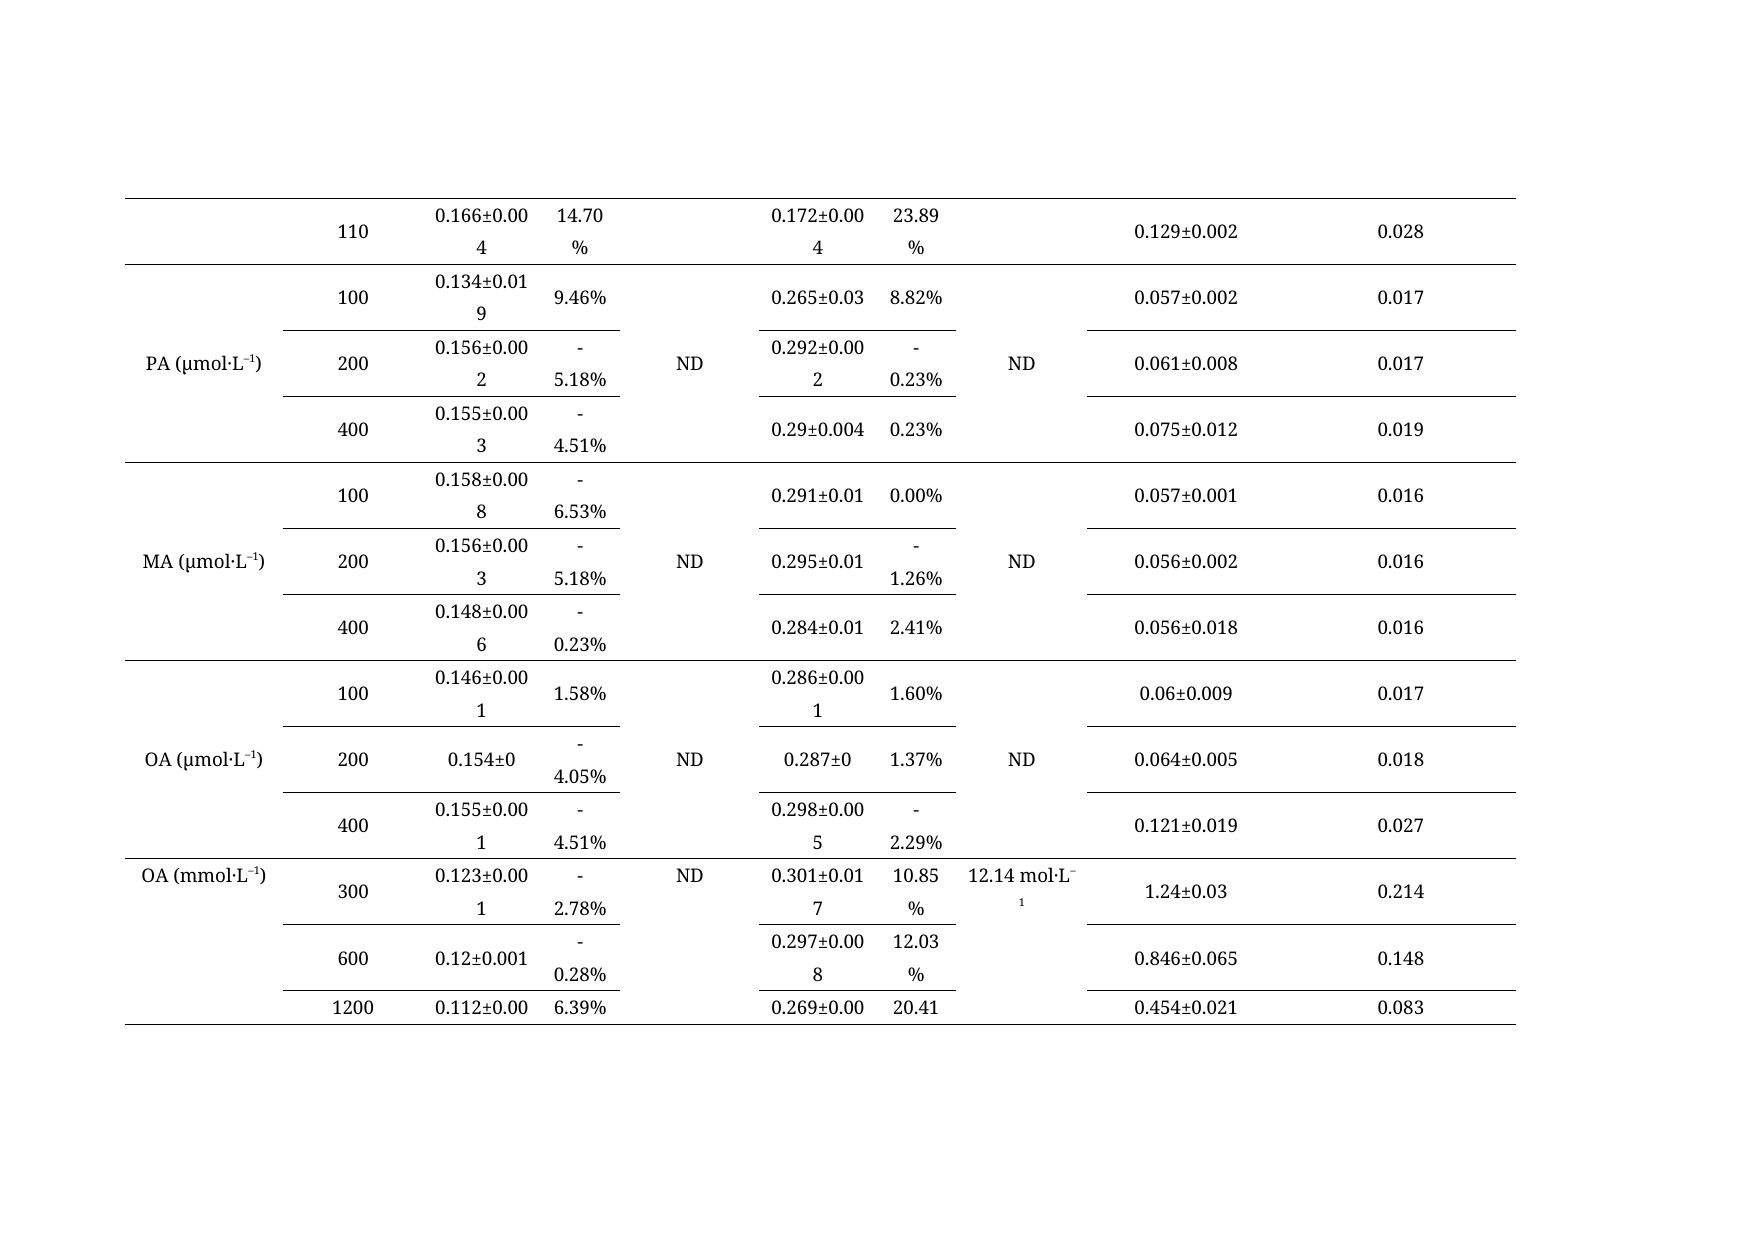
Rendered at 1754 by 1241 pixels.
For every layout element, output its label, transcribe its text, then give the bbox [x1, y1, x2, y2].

table_cell ND [620, 661, 759, 858]
table_cell 0.148 [1285, 925, 1516, 990]
table_cell 0.23% [876, 397, 956, 462]
table_cell 0.154±0 [423, 727, 539, 792]
table_cell 100 [283, 463, 423, 528]
table_cell 400 [283, 793, 423, 858]
table_cell 0.123±0.001 [423, 859, 539, 924]
table_cell 400 [283, 397, 423, 462]
table_cell 0.017 [1285, 265, 1516, 330]
table_cell -5.18% [540, 529, 620, 594]
table_cell 0.148±0.006 [423, 595, 539, 660]
table_cell 23.89% [876, 199, 956, 264]
table_cell 1.24±0.03 [1087, 859, 1285, 924]
table_cell 0.172±0.004 [759, 199, 876, 264]
table_cell 0.454±0.021 [1087, 991, 1285, 1024]
table_cell 0.846±0.065 [1087, 925, 1285, 990]
table_cell 100 [283, 265, 423, 330]
table_cell OA (μmol·L–1) [125, 661, 282, 858]
table_cell 1.58% [540, 661, 620, 726]
table_cell 20.41% [876, 991, 956, 1024]
table_cell ND [956, 463, 1087, 660]
table_cell 0.056±0.018 [1087, 595, 1285, 660]
table_cell 0.295±0.01 [759, 529, 876, 594]
table_cell -0.23% [876, 331, 956, 396]
table_cell 600 [283, 925, 423, 990]
table_cell 0.019 [1285, 397, 1516, 462]
table_cell 0.146±0.001 [423, 661, 539, 726]
table_cell -4.51% [540, 397, 620, 462]
table_cell ND [620, 463, 759, 660]
table_cell 6.39% [540, 991, 620, 1024]
table_cell -1.26% [876, 529, 956, 594]
table_cell 1200 [283, 991, 423, 1024]
table_cell 400 [283, 595, 423, 660]
table_cell ND [620, 265, 759, 462]
table_cell 8.82% [876, 265, 956, 330]
table_cell 0.016 [1285, 463, 1516, 528]
table_cell 0.057±0.001 [1087, 463, 1285, 528]
table_cell 0.297±0.008 [759, 925, 876, 990]
table_cell 0.298±0.005 [759, 793, 876, 858]
table_cell ND [956, 265, 1087, 462]
table_cell -0.28% [540, 925, 620, 990]
table_cell ND [620, 859, 759, 1024]
table_cell 0.083 [1285, 991, 1516, 1024]
table_cell 0.269±0.003 [759, 991, 876, 1024]
table_cell ND [956, 661, 1087, 858]
table_cell 100 [283, 661, 423, 726]
table_cell 0.265±0.03 [759, 265, 876, 330]
table_cell 0.027 [1285, 793, 1516, 858]
table_cell OA (mmol·L–1) [125, 859, 282, 1024]
table_cell 0.214 [1285, 859, 1516, 924]
table_cell 0.00% [876, 463, 956, 528]
table_cell 200 [283, 331, 423, 396]
table_cell 200 [283, 727, 423, 792]
table_cell 1.60% [876, 661, 956, 726]
table_cell 0.017 [1285, 661, 1516, 726]
table_cell 0.287±0 [759, 727, 876, 792]
table_cell 0.158±0.008 [423, 463, 539, 528]
table_cell 300 [283, 859, 423, 924]
table_cell PA (μmol·L–1) [125, 265, 282, 462]
table_cell 200 [283, 529, 423, 594]
table_cell 0.129±0.002 [1087, 199, 1285, 264]
table_cell 0.061±0.008 [1087, 331, 1285, 396]
table_cell 2.41% [876, 595, 956, 660]
table_cell -2.78% [540, 859, 620, 924]
table_cell 0.29±0.004 [759, 397, 876, 462]
table_cell 0.018 [1285, 727, 1516, 792]
table_cell 0.12±0.001 [423, 925, 539, 990]
table_cell -2.29% [876, 793, 956, 858]
table_cell 0.121±0.019 [1087, 793, 1285, 858]
table_cell 0.166±0.004 [423, 199, 539, 264]
table_cell 0.075±0.012 [1087, 397, 1285, 462]
table_cell 0.134±0.019 [423, 265, 539, 330]
table_cell 0.057±0.002 [1087, 265, 1285, 330]
table_cell 0.155±0.003 [423, 397, 539, 462]
table_cell 0.291±0.01 [759, 463, 876, 528]
table_cell 0.017 [1285, 331, 1516, 396]
table_cell 14.70% [540, 199, 620, 264]
table_cell 0.016 [1285, 529, 1516, 594]
table_cell 9.46% [540, 265, 620, 330]
table_cell 0.156±0.002 [423, 331, 539, 396]
table_cell -0.23% [540, 595, 620, 660]
table_cell 0.155±0.001 [423, 793, 539, 858]
table_cell 0.284±0.01 [759, 595, 876, 660]
table_cell -4.51% [540, 793, 620, 858]
table_cell 0.286±0.001 [759, 661, 876, 726]
table_cell 0.056±0.002 [1087, 529, 1285, 594]
table_cell 110 [283, 199, 423, 264]
table_cell 10.85% [876, 859, 956, 924]
table_cell -4.05% [540, 727, 620, 792]
table_cell 0.292±0.002 [759, 331, 876, 396]
table_cell 0.016 [1285, 595, 1516, 660]
table_cell 0.112±0.004 [423, 991, 539, 1024]
table_cell MA (μmol·L–1) [125, 463, 282, 660]
table_cell 12.03% [876, 925, 956, 990]
table_cell 0.156±0.003 [423, 529, 539, 594]
table_cell 12.14 mol·L–1 [956, 859, 1087, 1024]
table_cell 0.06±0.009 [1087, 661, 1285, 726]
table_cell 0.028 [1285, 199, 1516, 264]
table_cell -5.18% [540, 331, 620, 396]
table_cell -6.53% [540, 463, 620, 528]
table_cell 0.064±0.005 [1087, 727, 1285, 792]
table_cell 0.301±0.017 [759, 859, 876, 924]
table_cell 1.37% [876, 727, 956, 792]
